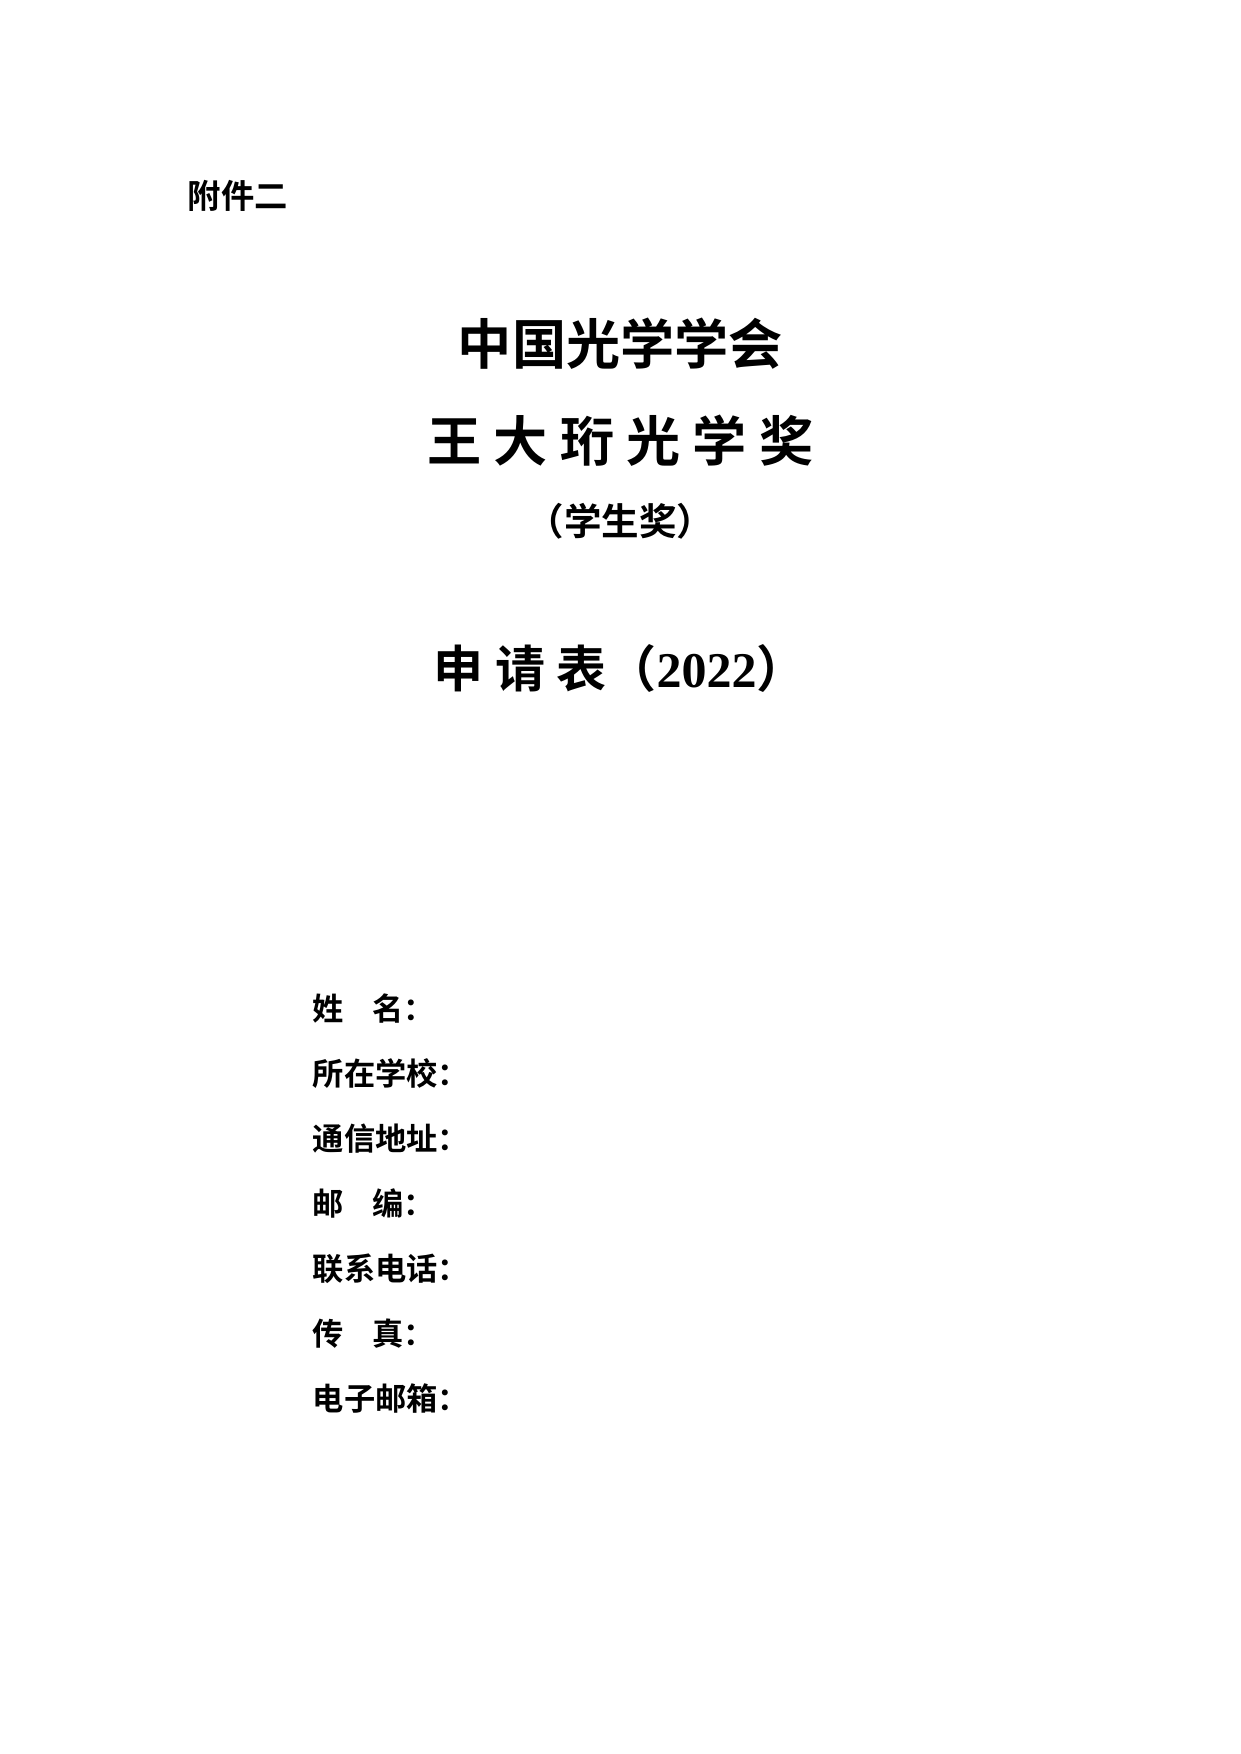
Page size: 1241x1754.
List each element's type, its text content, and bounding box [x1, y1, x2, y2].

text 附件二 [187, 162, 1053, 227]
text 王 大 珩 光 学 奖 [187, 389, 1053, 487]
text 申 请 表（2022） [187, 617, 1053, 714]
text 姓 名： [187, 974, 1053, 1039]
text 中国光学学会 [187, 292, 1053, 389]
text 电子邮箱： [187, 1364, 1053, 1429]
text 传 真： [187, 1299, 1053, 1364]
text （学生奖） [187, 487, 1053, 552]
text 所在学校： [187, 1039, 1053, 1104]
text 联系电话： [187, 1234, 1053, 1299]
text 邮 编： [187, 1169, 1053, 1234]
text 通信地址： [187, 1104, 1053, 1169]
